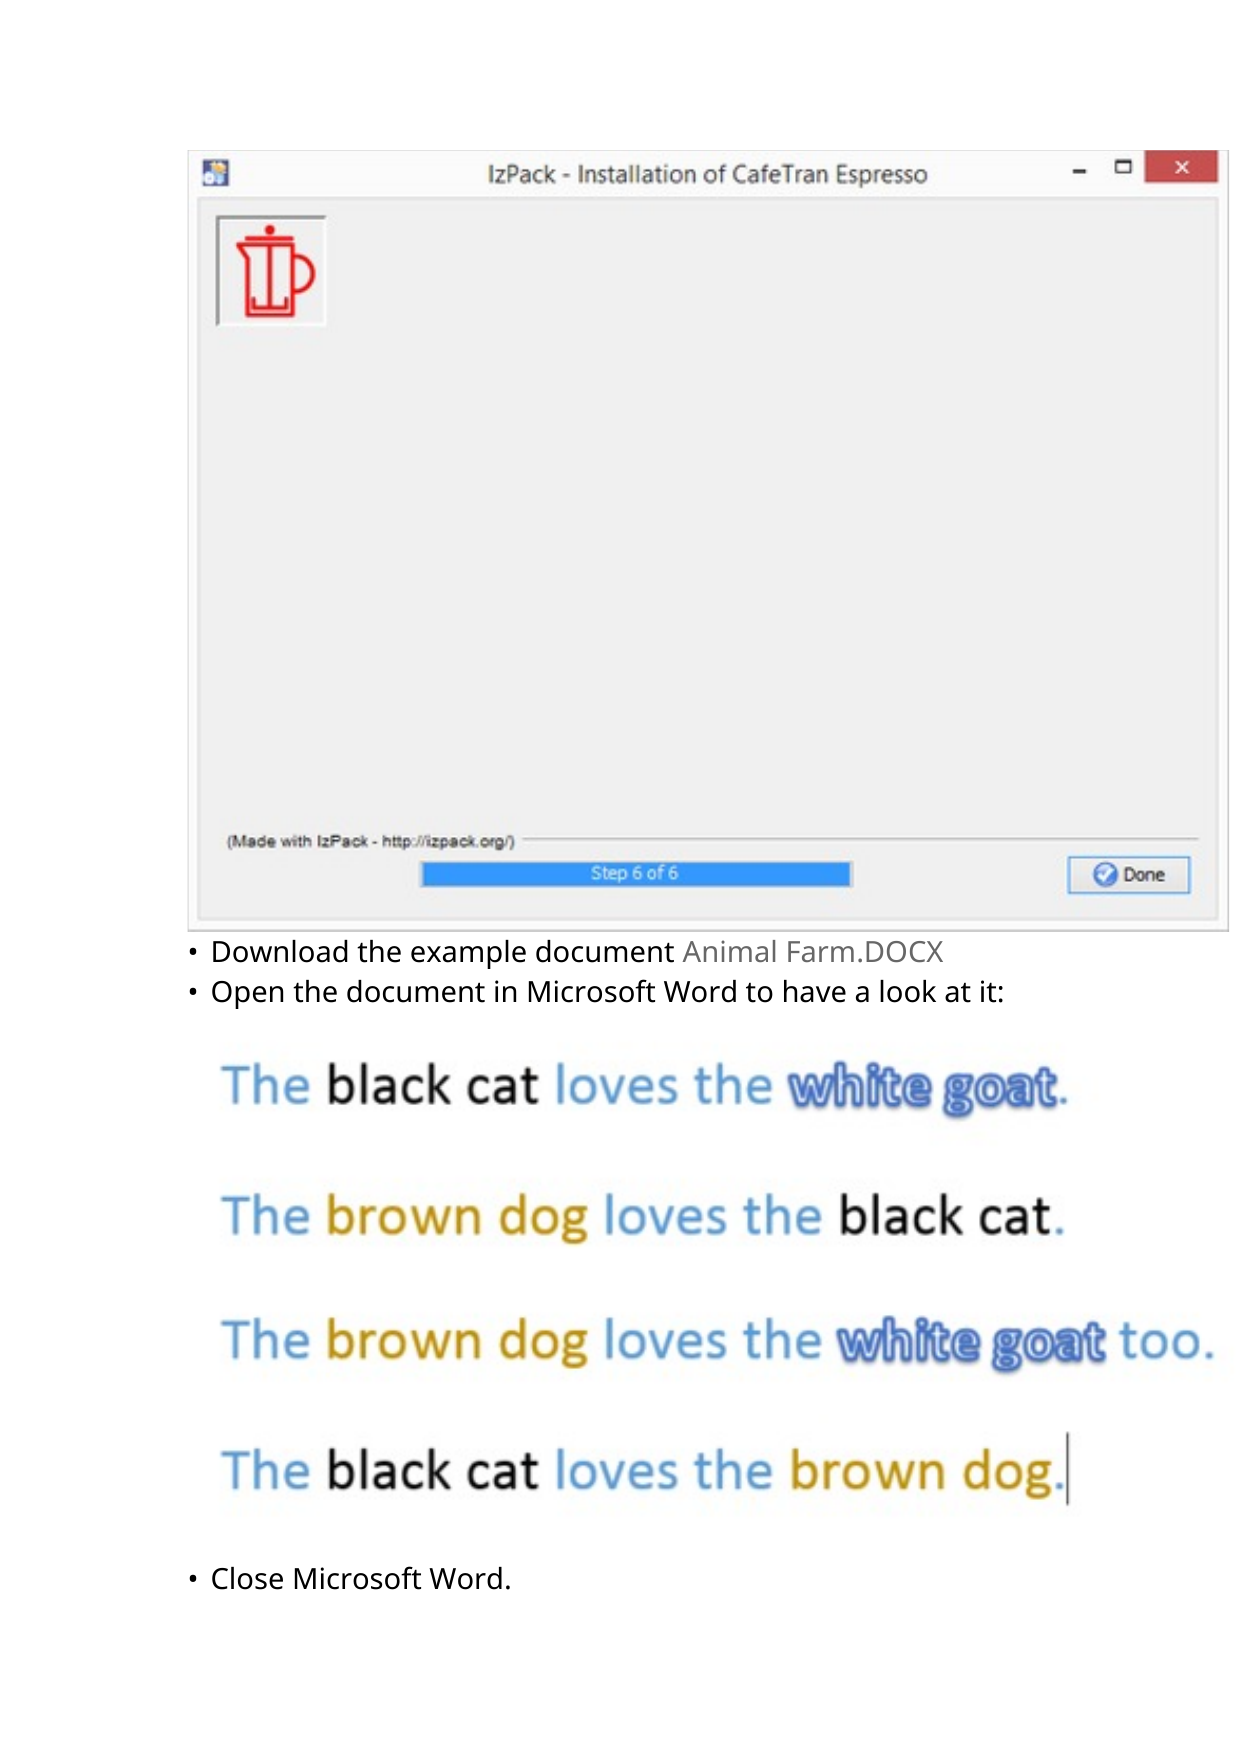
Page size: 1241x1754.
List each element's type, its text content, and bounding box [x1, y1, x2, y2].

list Download the example document Animal Farm.DOCX [187, 932, 1053, 971]
picture [187, 1010, 1241, 1559]
list Close Microsoft Word. [187, 1559, 1053, 1598]
list Open the document in Microsoft Word to have a look at it: [187, 971, 1053, 1010]
picture [187, 150, 1230, 932]
